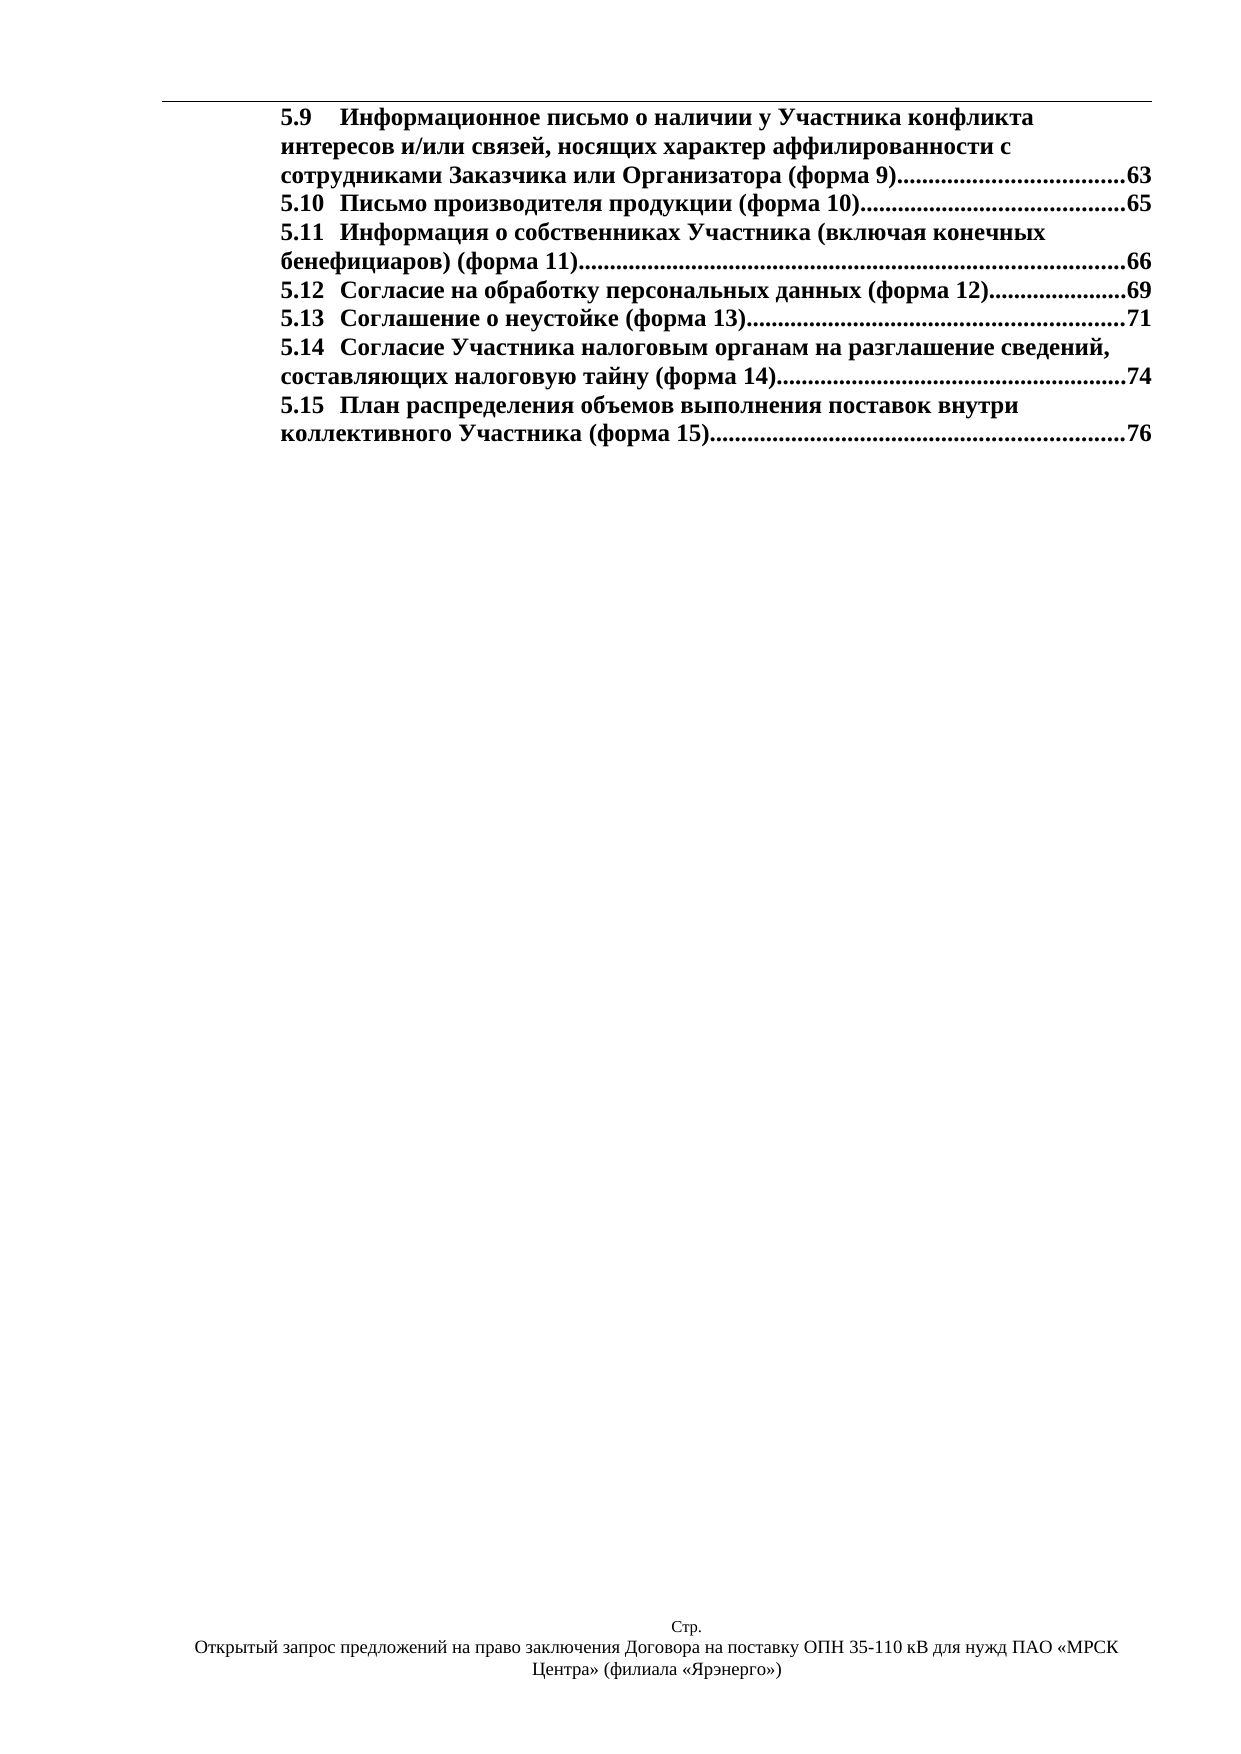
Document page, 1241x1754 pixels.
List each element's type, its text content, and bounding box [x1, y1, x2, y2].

text 5.9 Информационное письмо о наличии у Участника конфликта интересов и/или связей, носящих характер аффилированности с сотрудниками Заказчика или Организатора (форма 9) 63 [280, 102, 1133, 188]
text 5.15 План распределения объемов выполнения поставок внутри коллективного Участника (форма 15) 76 [280, 390, 1133, 447]
text 5.11 Информация о собственниках Участника (включая конечных бенефициаров) (форма 11) 66 [280, 217, 1133, 275]
text 5.14 Согласие Участника налоговым органам на разглашение сведений, составляющих налоговую тайну (форма 14) 74 [280, 332, 1133, 390]
text 5.12 Согласие на обработку персональных данных (форма 12) 69 [280, 275, 1133, 303]
text 5.13 Соглашение о неустойке (форма 13) 71 [280, 303, 1133, 332]
text 5.10 Письмо производителя продукции (форма 10) 65 [280, 188, 1133, 217]
